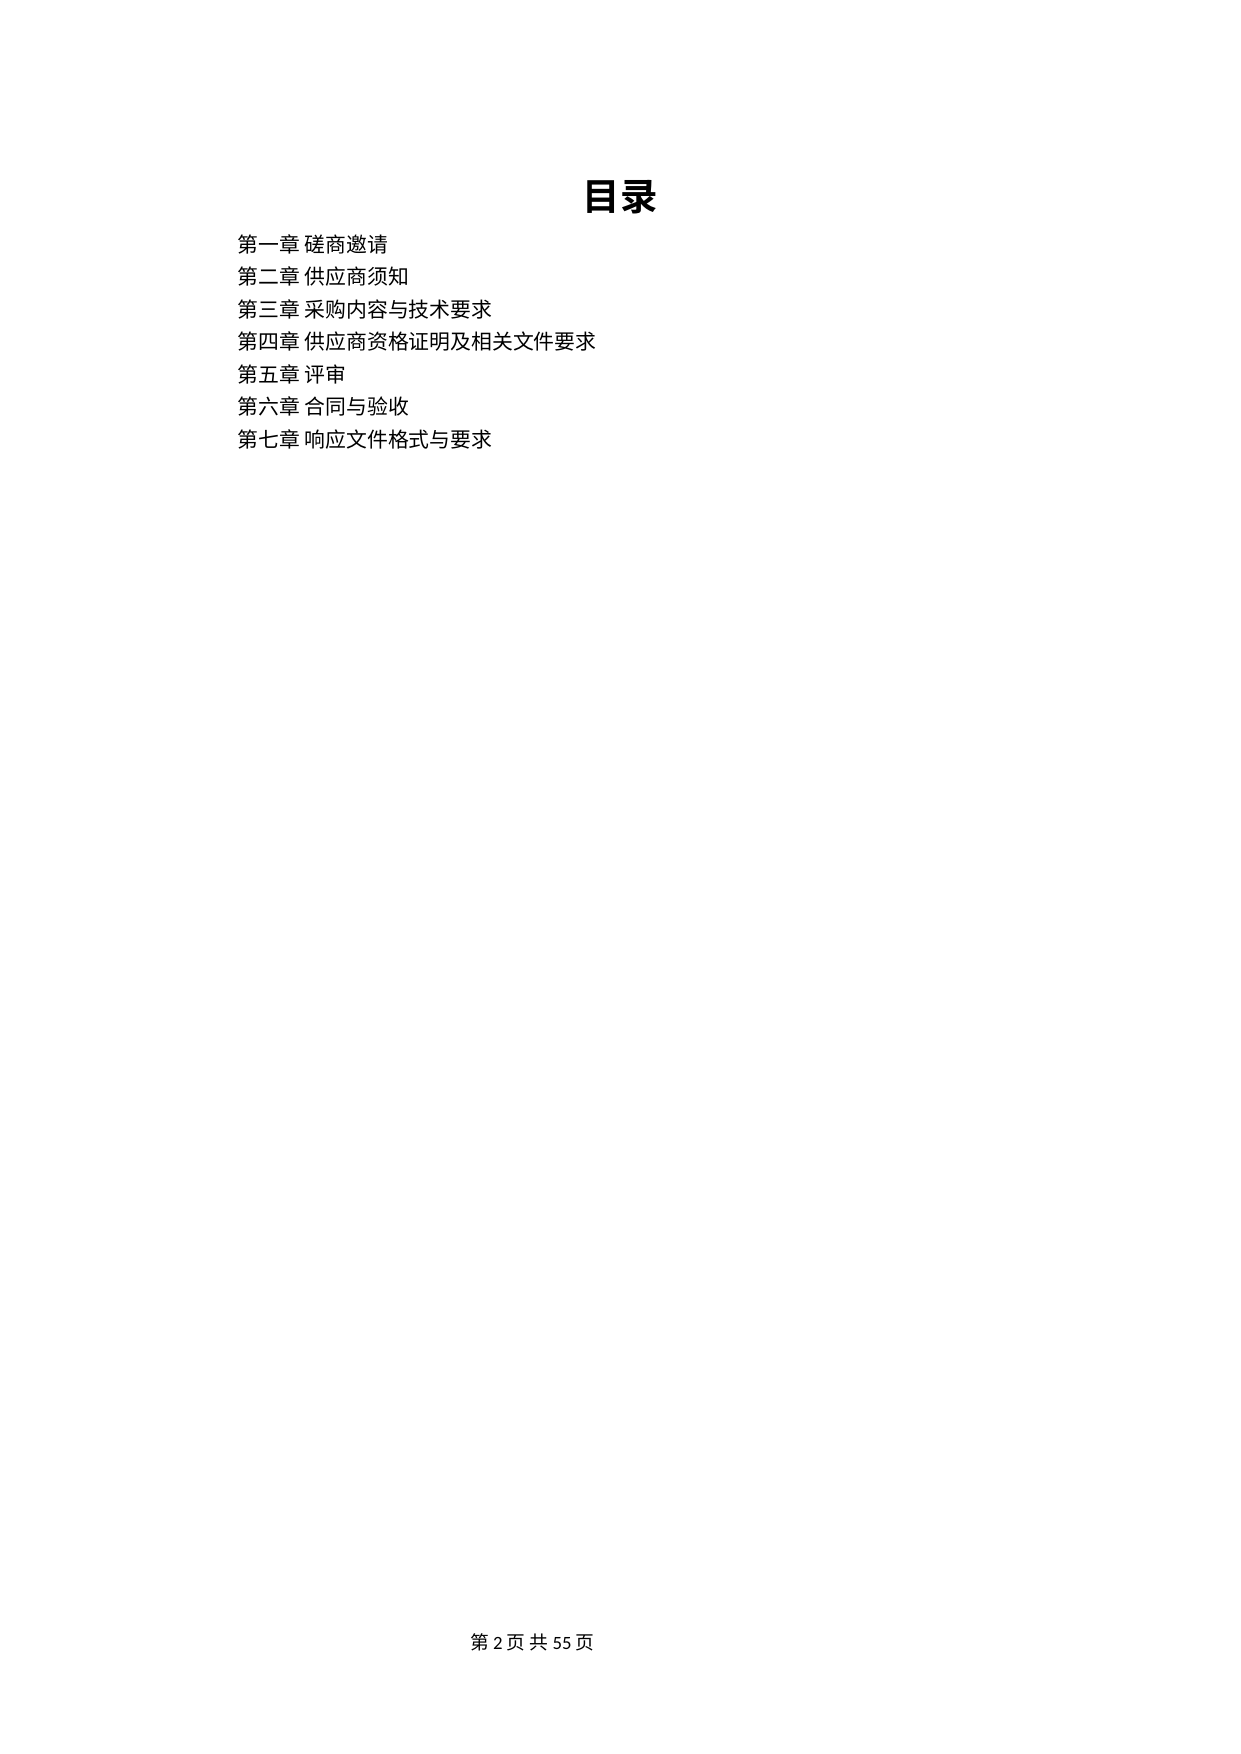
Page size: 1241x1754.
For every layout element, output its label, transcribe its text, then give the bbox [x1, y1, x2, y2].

text 第五章 评审 [187, 357, 1053, 389]
text 第七章 响应文件格式与要求 [187, 422, 1053, 454]
text 目录 [187, 162, 1053, 227]
text 第一章 磋商邀请 [187, 227, 1053, 259]
text 第二章 供应商须知 [187, 259, 1053, 292]
text 第四章 供应商资格证明及相关文件要求 [187, 324, 1053, 357]
text 第三章 采购内容与技术要求 [187, 292, 1053, 324]
text 第六章 合同与验收 [187, 389, 1053, 422]
